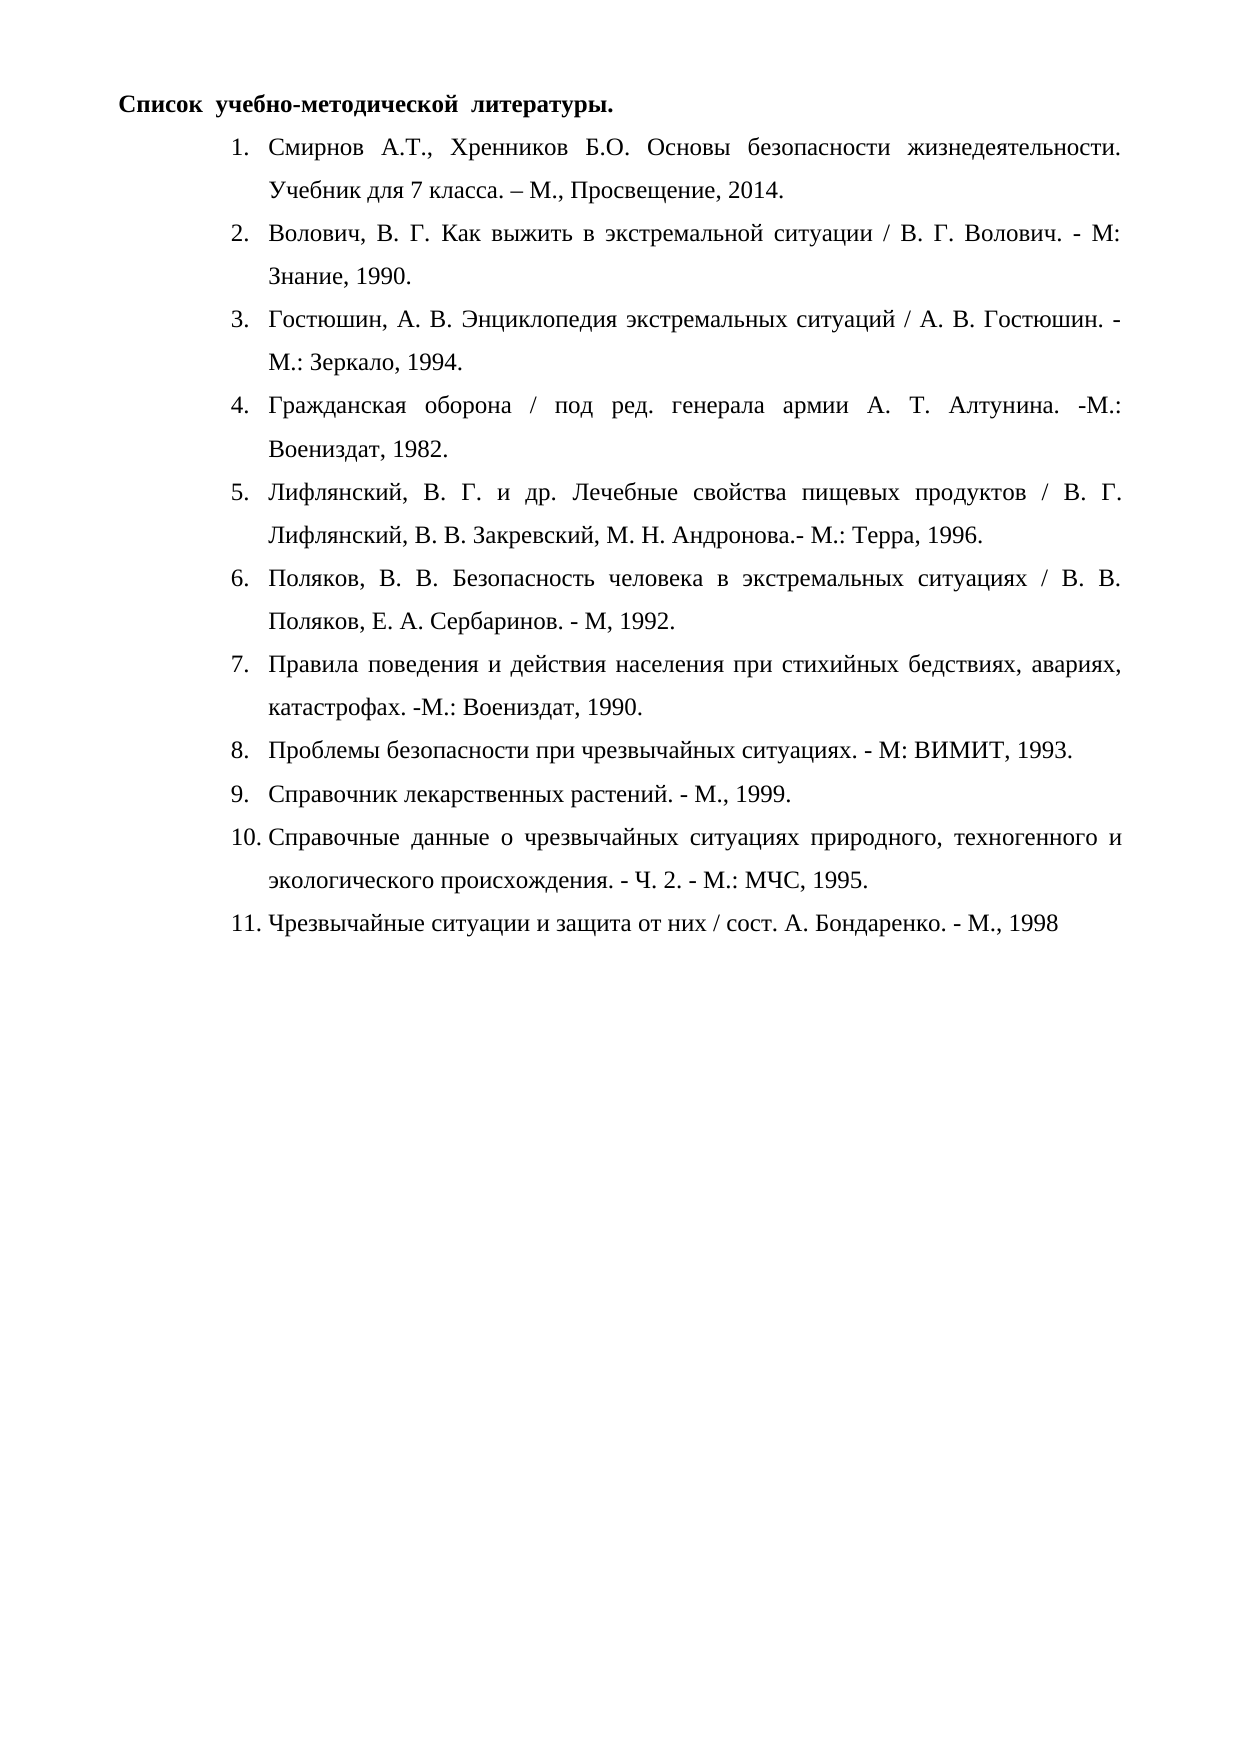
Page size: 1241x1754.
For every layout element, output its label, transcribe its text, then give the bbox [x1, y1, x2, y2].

list Поляков, В. В. Безопасность человека в экстремальных ситуациях / В. В. Поляков, Е. А. Сербаринов. - М, 1992. [231, 563, 1122, 635]
list Гостюшин, А. В. Энциклопедия экстремальных ситуаций / А. В. Гостюшин. - М.: Зеркало, 1994. [231, 304, 1122, 376]
list Проблемы безопасности при чрезвычайных ситуациях. - М: ВИМИТ, 1993. [231, 736, 1122, 764]
list Справочник лекарственных растений. - М., 1999. [231, 779, 1122, 807]
list Смирнов А.Т., Хренников Б.О. Основы безопасности жизнедеятельности. Учебник для 7 класса. – М., Просвещение, 2014. [231, 132, 1122, 204]
list Правила поведения и действия населения при стихийных бедствиях, авариях, катастрофах. -М.: Воениздат, 1990. [231, 649, 1122, 721]
list Гражданская оборона / под ред. генерала армии А. Т. Алтунина. -М.: Воениздат, 1982. [231, 391, 1122, 462]
list Справочные данные о чрезвычайных ситуациях природного, техногенного и экологического происхождения. - Ч. 2. - М.: МЧС, 1995. [231, 822, 1122, 894]
list Волович, В. Г. Как выжить в экстремальной ситуации / В. Г. Волович. - М: Знание, 1990. [231, 218, 1122, 290]
list Список учебно-методической литературы. [118, 89, 1122, 117]
list Лифлянский, В. Г. и др. Лечебные свойства пищевых продуктов / В. Г. Лифлянский, В. В. Закревский, М. Н. Андронова.- М.: Терра, 1996. [231, 477, 1122, 549]
list Чрезвычайные ситуации и защита от них / сост. А. Бондаренко. - М., 1998 [231, 908, 1122, 937]
